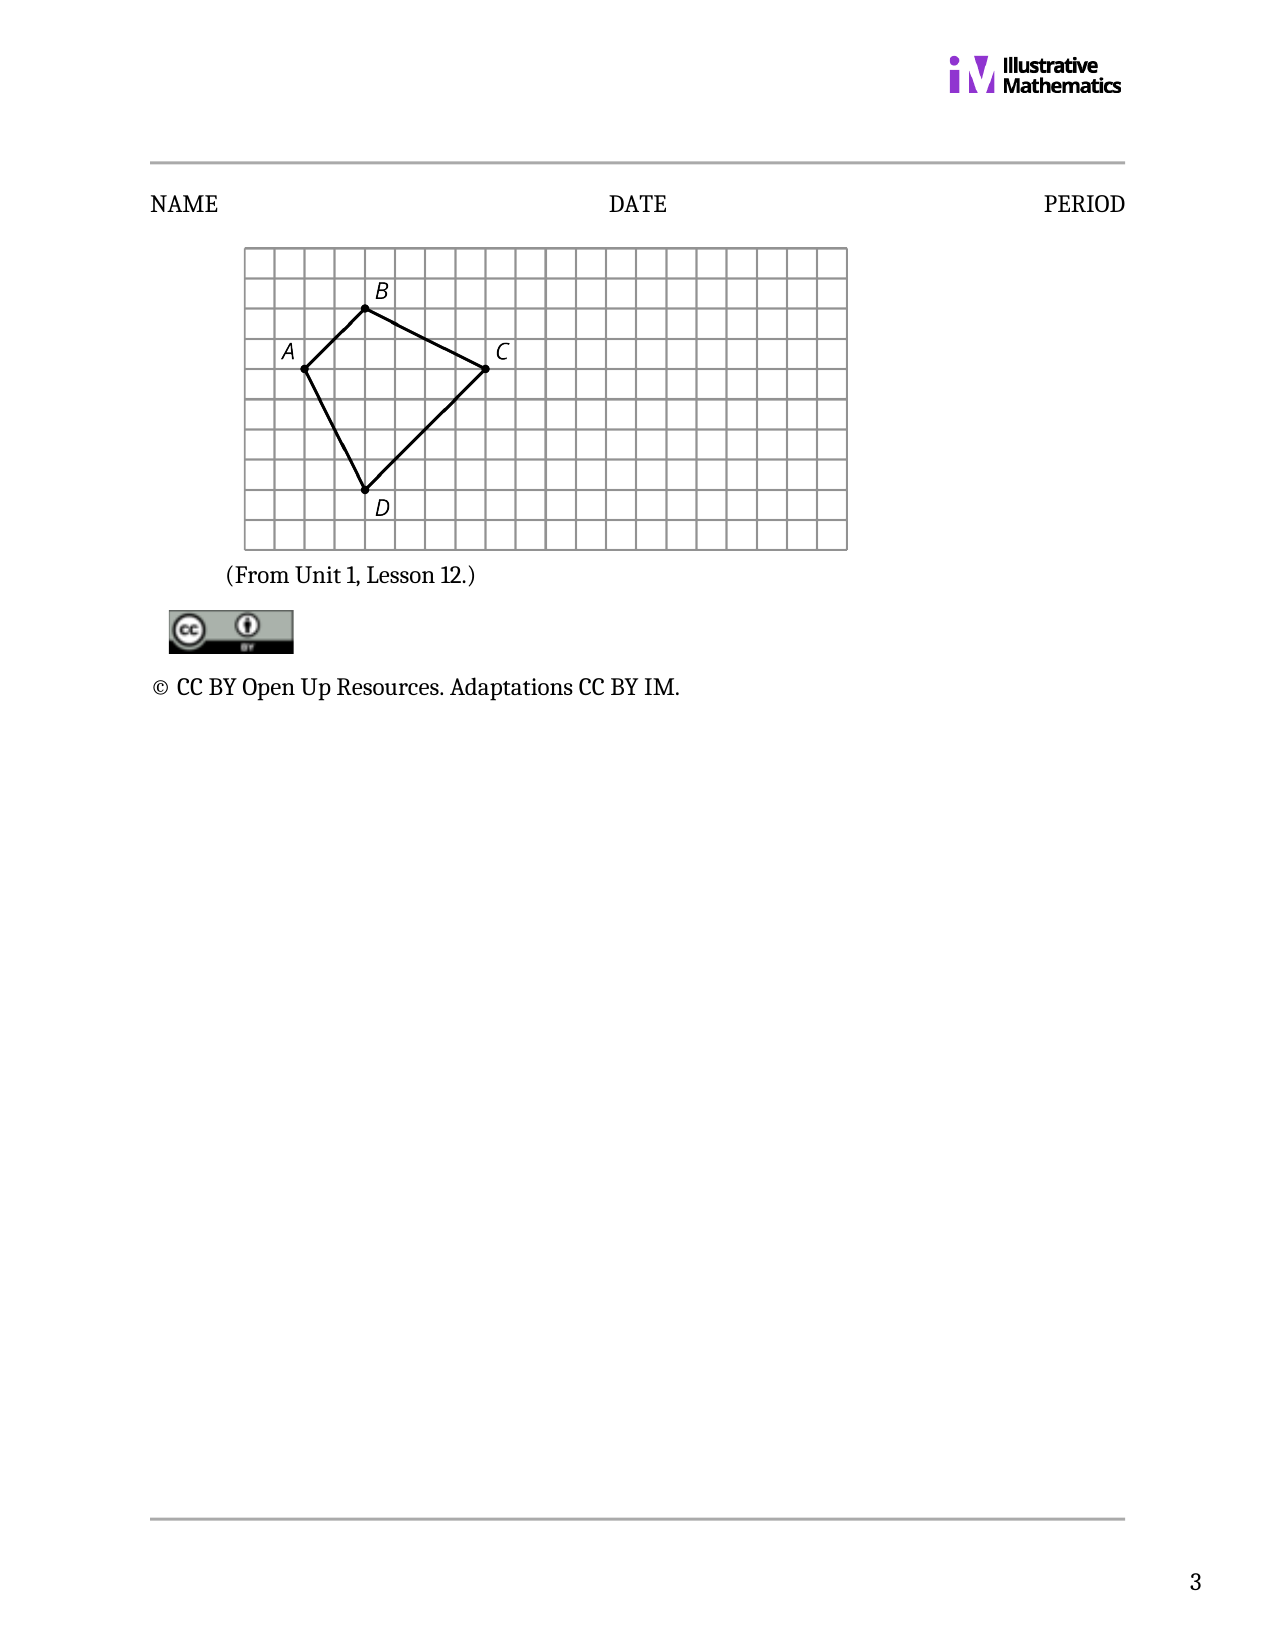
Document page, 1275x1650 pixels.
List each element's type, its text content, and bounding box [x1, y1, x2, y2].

picture [168, 610, 294, 654]
list (From Unit 1, Lesson 12.) [175, 561, 1125, 589]
text © CC BY Open Up Resources. Adaptations CC BY IM. [150, 673, 1125, 701]
picture [243, 247, 848, 551]
picture [949, 55, 1121, 93]
